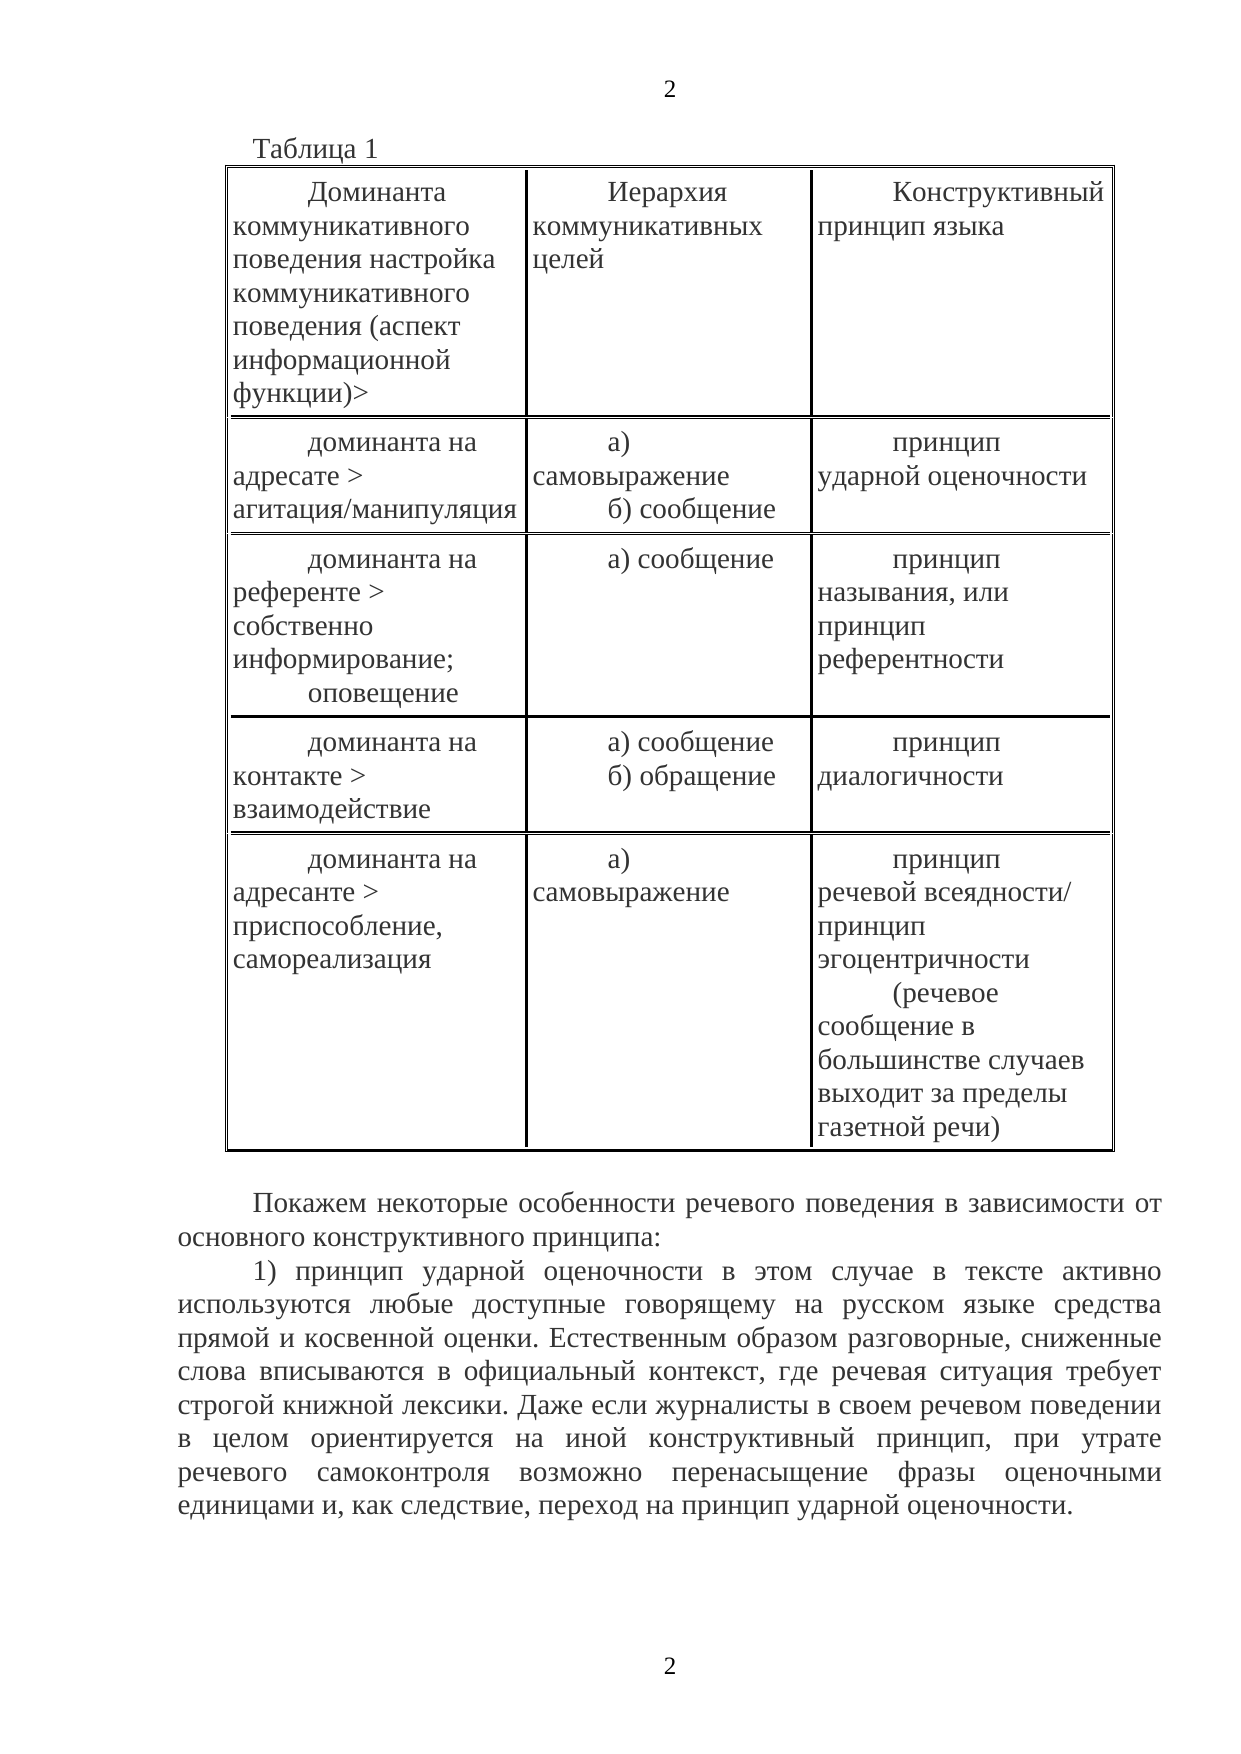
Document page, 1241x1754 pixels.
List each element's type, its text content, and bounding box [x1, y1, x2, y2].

table_header Иерархия коммуникативных целей [526, 168, 811, 415]
table_cell а) сообщение [528, 535, 810, 715]
text Покажем некоторые особенности речевого поведения в зависимости от основного конструктивного принципа: [177, 1186, 1162, 1253]
table_cell принцип ударной оценочности [813, 415, 1112, 531]
table_cell а) самовыражение б) сообщение [528, 419, 810, 531]
text 1) принцип ударной оценочности в этом случае в тексте активно используются любые доступные говорящему на русском языке средства прямой и косвенной оценки. Естественным образом разговорные, сниженные слова вписываются в официальный контекст, где речевая ситуация требует строгой книжной лексики. Даже если журналисты в своем речевом поведении в целом ориентируется на иной конструктивный принцип, при утрате речевого самоконтроля возможно перенасыщение фразы оценочными единицами и, как следствие, переход на принцип ударной оценочности. [177, 1253, 1162, 1521]
table_cell а) сообщение б) обращение [528, 718, 810, 831]
text Таблица 1 [177, 131, 1162, 164]
table_cell а) самовыражение [526, 835, 811, 1149]
table_header Конструктивный принцип языка [811, 168, 1112, 415]
table_cell принцип диалогичности [813, 715, 1112, 831]
table_cell доминанта на адресате > агитация/манипуляция [228, 415, 525, 531]
table_cell доминанта на адресанте > приспособление, самореализация [228, 831, 526, 1149]
table_cell принцип речевой всеядности/ принцип эгоцентричности (речевое сообщение в большинстве случаев выходит за пределы газетной речи) [811, 831, 1112, 1149]
table_cell доминанта на референте > собственно информирование; оповещение [228, 531, 525, 715]
table_cell принцип называния, или принцип референтности [813, 531, 1112, 715]
table_cell доминанта на контакте > взаимодействие [228, 715, 525, 831]
table_header Доминанта коммуникативного поведения настройка коммуникативного поведения (аспект информационной функции)> [228, 168, 526, 415]
